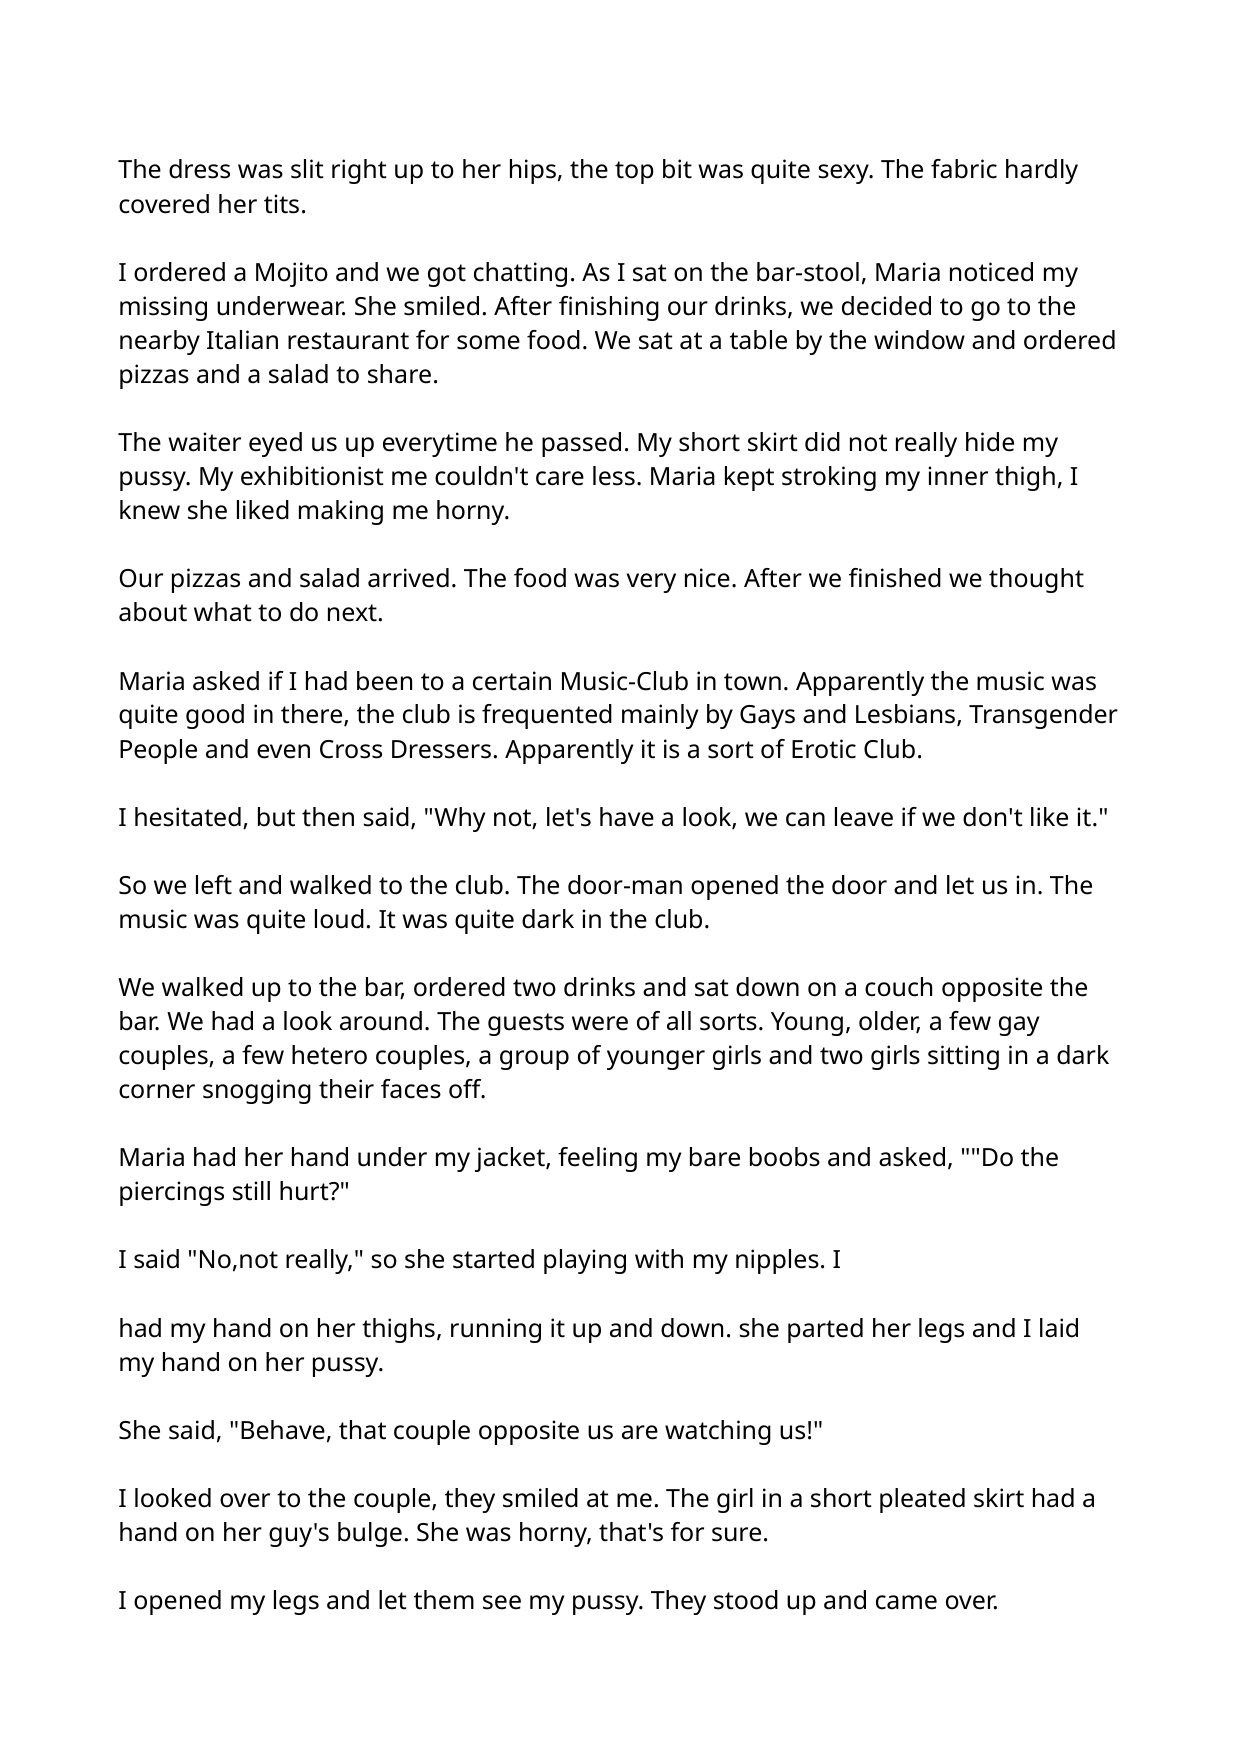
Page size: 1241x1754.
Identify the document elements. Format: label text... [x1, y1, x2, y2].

text I ordered a Mojito and we got chatting. As I sat on the bar-stool, Maria noticed my missing underwear. She smiled. After finishing our drinks, we decided to go to the nearby Italian restaurant for some food. We sat at a table by the window and ordered pizzas and a salad to share. [118, 254, 1122, 391]
text Maria had her hand under my jacket, feeling my bare boobs and asked, ""Do the piercings still hurt?" [118, 1140, 1122, 1208]
text Maria asked if I had been to a certain Music-Club in town. Apparently the music was quite good in there, the club is frequented mainly by Gays and Lesbians, Transgender People and even Cross Dressers. Apparently it is a sort of Erotic Club. [118, 663, 1122, 765]
text had my hand on her thighs, running it up and down. she parted her legs and I laid my hand on her pussy. [118, 1310, 1122, 1378]
text I looked over to the couple, they smiled at me. The girl in a short pleated skirt had a hand on her guy's bulge. She was horny, that's for sure. [118, 1481, 1122, 1549]
text The dress was slit right up to her hips, the top bit was quite sexy. The fabric hardly covered her tits. [118, 152, 1122, 220]
text I hesitated, but then said, "Why not, let's have a look, we can leave if we don't like it." [118, 799, 1122, 833]
text We walked up to the bar, ordered two drinks and sat down on a couch opposite the bar. We had a look around. The guests were of all sorts. Young, older, a few gay couples, a few hetero couples, a group of younger girls and two girls sitting in a dark corner snogging their faces off. [118, 970, 1122, 1106]
text I opened my legs and let them see my pussy. They stood up and came over. [118, 1583, 1122, 1617]
text So we left and walked to the club. The door-man opened the door and let us in. The music was quite loud. It was quite dark in the club. [118, 867, 1122, 936]
text I said "No,not really," so she started playing with my nipples. I [118, 1242, 1122, 1276]
text She said, "Behave, that couple opposite us are watching us!" [118, 1412, 1122, 1447]
text Our pizzas and salad arrived. The food was very nice. After we finished we thought about what to do next. [118, 561, 1122, 629]
text The waiter eyed us up everytime he passed. My short skirt did not really hide my pussy. My exhibitionist me couldn't care less. Maria kept stroking my inner thigh, I knew she liked making me horny. [118, 425, 1122, 527]
